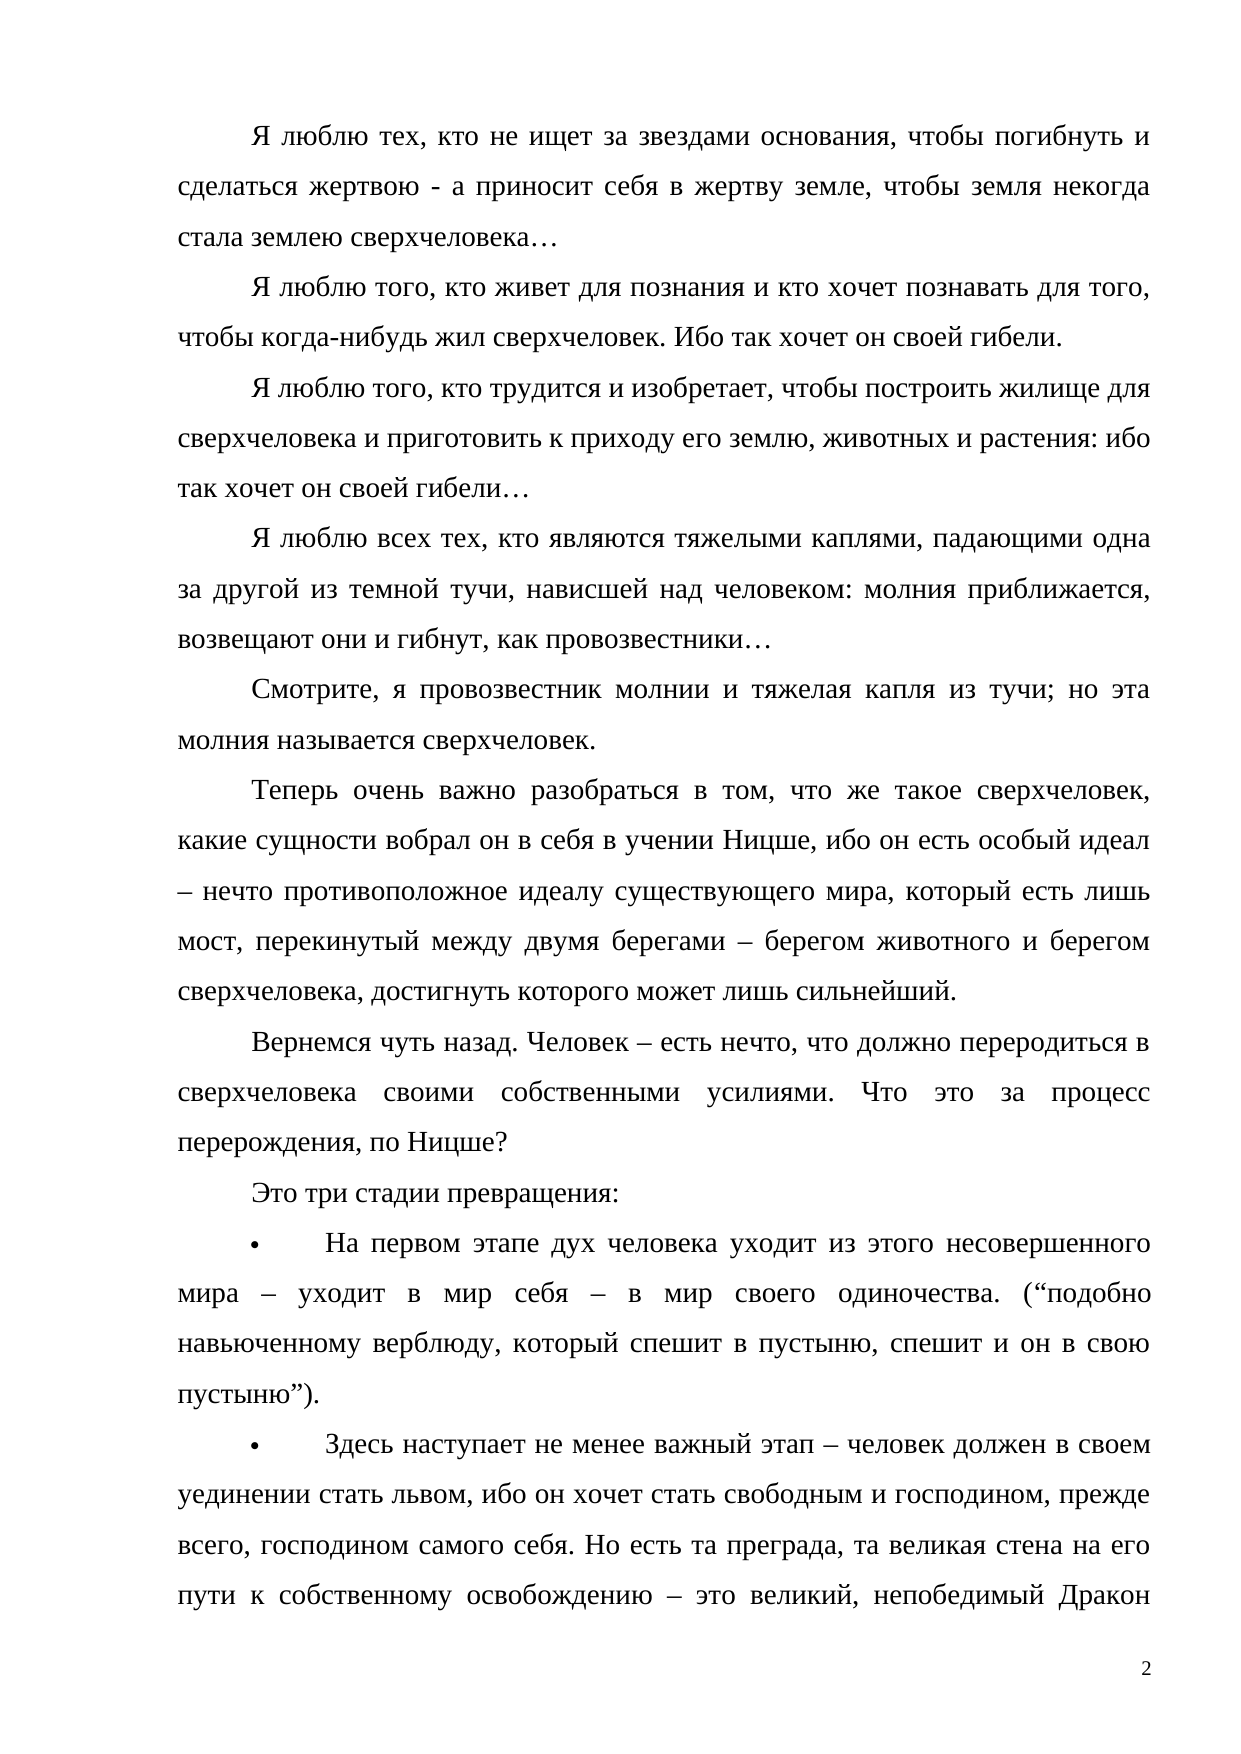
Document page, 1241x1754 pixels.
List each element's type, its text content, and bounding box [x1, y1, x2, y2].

text Смотрите, я провозвестник молнии и тяжелая капля из тучи; но эта молния называется сверхчеловек. [177, 672, 1152, 755]
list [177, 1426, 1152, 1611]
text Это три стадии превращения: [177, 1175, 1152, 1208]
text Я люблю всех тех, кто являются тяжелыми каплями, падающими одна за другой из темной тучи, нависшей над человеком: молния приближается, возвещают они и гибнут, как провозвестники… [177, 521, 1152, 655]
text Вернемся чуть назад. Человек – есть нечто, что должно переродиться в сверхчеловека своими собственными усилиями. Что это за процесс перерождения, по Ницше? [177, 1024, 1152, 1158]
text Я люблю того, кто трудится и изобретает, чтобы построить жилище для сверхчеловека и приготовить к приходу его землю, животных и растения: ибо так хочет он своей гибели… [177, 370, 1152, 504]
text Я люблю тех, кто не ищет за звездами основания, чтобы погибнуть и сделаться жертвою - а приносит себя в жертву земле, чтобы земля некогда стала землею сверхчеловека… [177, 118, 1152, 252]
text Теперь очень важно разобраться в том, что же такое сверхчеловек, какие сущности вобрал он в себя в учении Ницше, ибо он есть особый идеал – нечто противоположное идеалу существующего мира, который есть лишь мост, перекинутый между двумя берегами – берегом животного и берегом сверхчеловека, достигнуть которого может лишь сильнейший. [177, 772, 1152, 1007]
list На первом этапе дух человека уходит из этого несовершенного мира – уходит в мир себя – в мир своего одиночества. (“подобно навьюченному верблюду, который спешит в пустыню, спешит и он в свою пустыню”). [177, 1225, 1152, 1409]
text Я люблю того, кто живет для познания и кто хочет познавать для того, чтобы когда-нибудь жил сверхчеловек. Ибо так хочет он своей гибели. [177, 269, 1152, 353]
